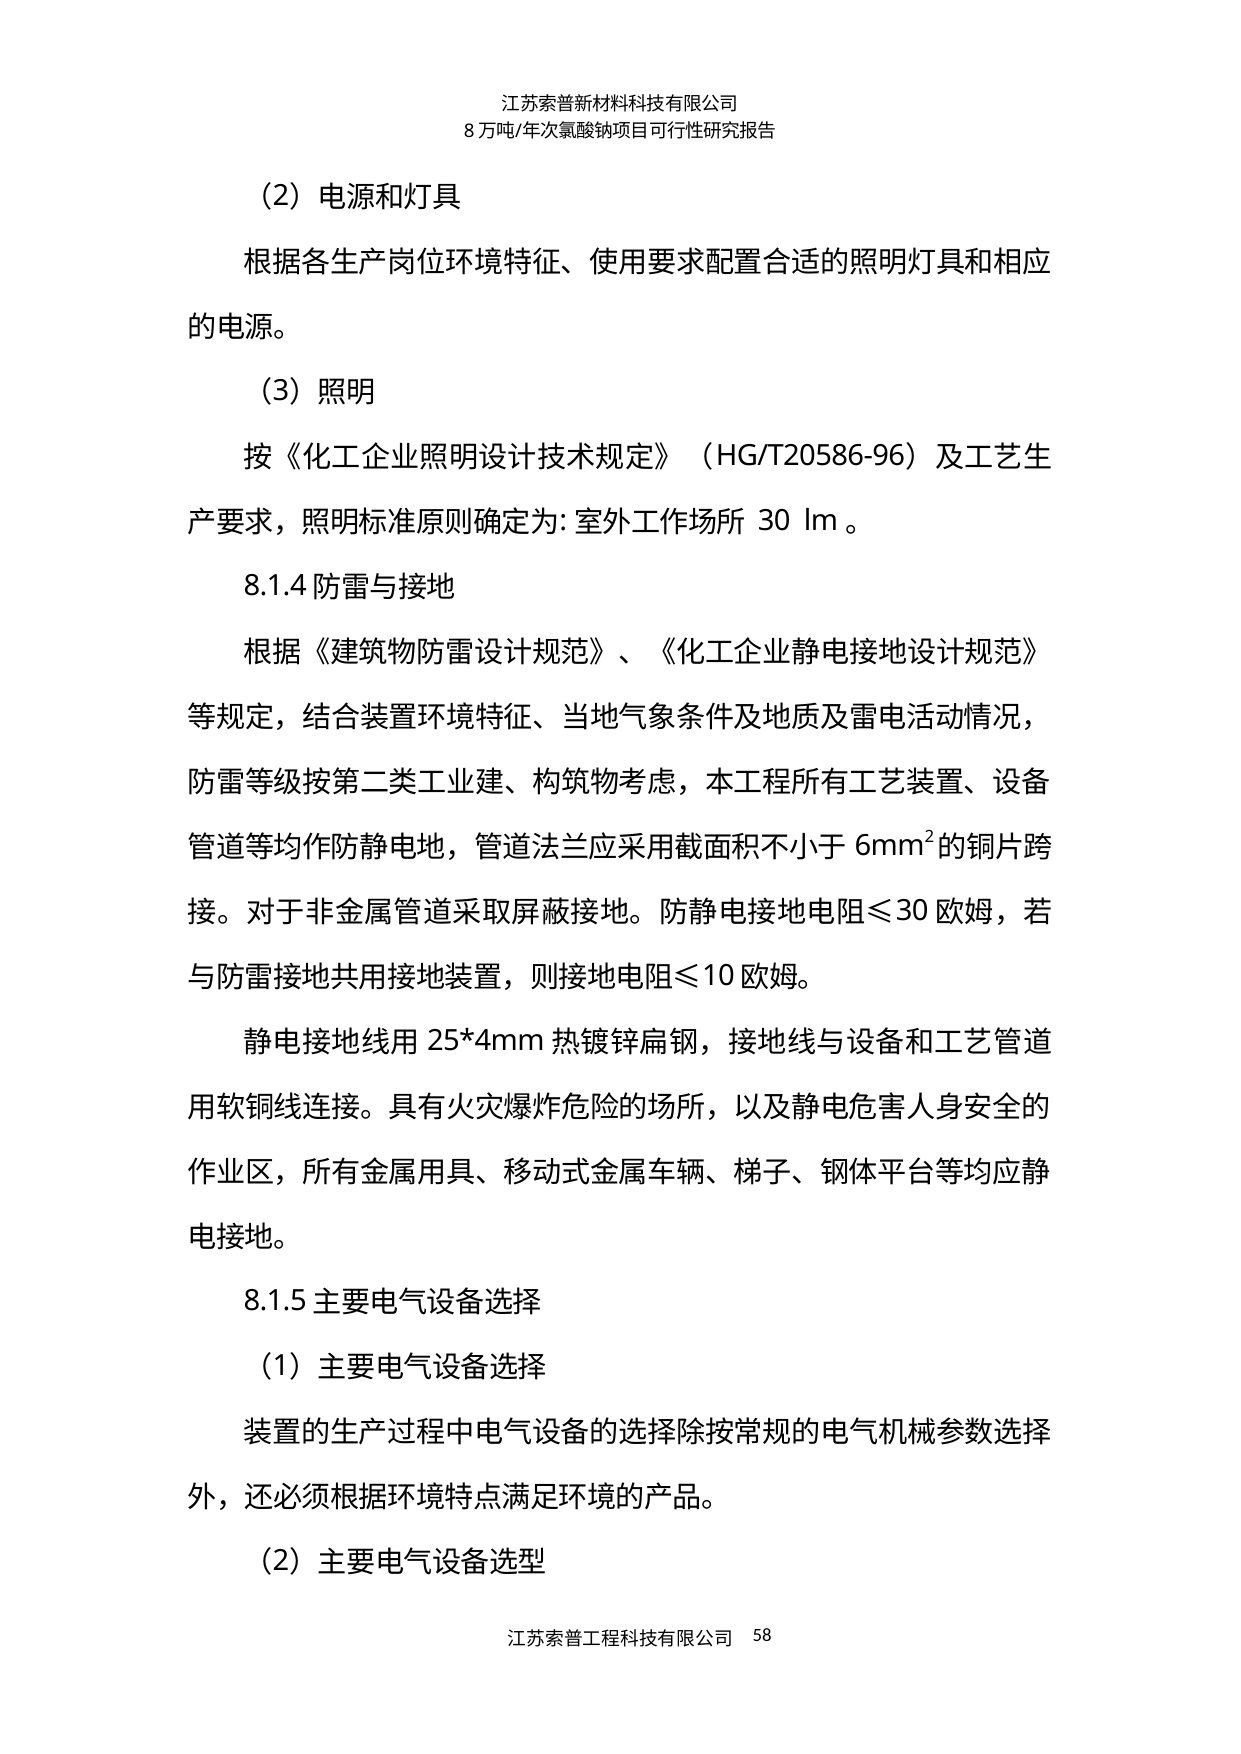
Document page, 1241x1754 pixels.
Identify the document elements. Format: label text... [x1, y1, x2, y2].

text 根据《建筑物防雷设计规范》、《化工企业静电接地设计规范》等规定，结合装置环境特征、当地气象条件及地质及雷电活动情况，防雷等级按第二类工业建、构筑物考虑，本工程所有工艺装置、设备、管道等均作防静电地，管道法兰应采用截面积不小于6mm2的铜片跨接。对于非金属管道采取屏蔽接地。防静电接地电阻≤30欧姆，若与防雷接地共用接地装置，则接地电阻≤10欧姆。 [187, 617, 1053, 1007]
text 按《化工企业照明设计技术规定》（HG/T20586-96）及工艺生产要求，照明标准原则确定为: 室外工作场所 30 lm 。 [187, 422, 1053, 552]
text （3）照明 [187, 357, 1053, 422]
text 根据各生产岗位环境特征、使用要求配置合适的照明灯具和相应的电源。 [187, 227, 1053, 357]
text 装置的生产过程中电气设备的选择除按常规的电气机械参数选择外，还必须根据环境特点满足环境的产品。 [187, 1397, 1053, 1527]
text 8.1.4防雷与接地 [187, 552, 1053, 617]
text （1）主要电气设备选择 [187, 1332, 1053, 1397]
text 静电接地线用25*4mm热镀锌扁钢，接地线与设备和工艺管道用软铜线连接。具有火灾爆炸危险的场所，以及静电危害人身安全的作业区，所有金属用具、移动式金属车辆、梯子、钢体平台等均应静电接地。 [187, 1007, 1053, 1267]
text （2）主要电气设备选型 [187, 1527, 1053, 1592]
text 8.1.5主要电气设备选择 [187, 1267, 1053, 1332]
text （2）电源和灯具 [187, 162, 1053, 227]
